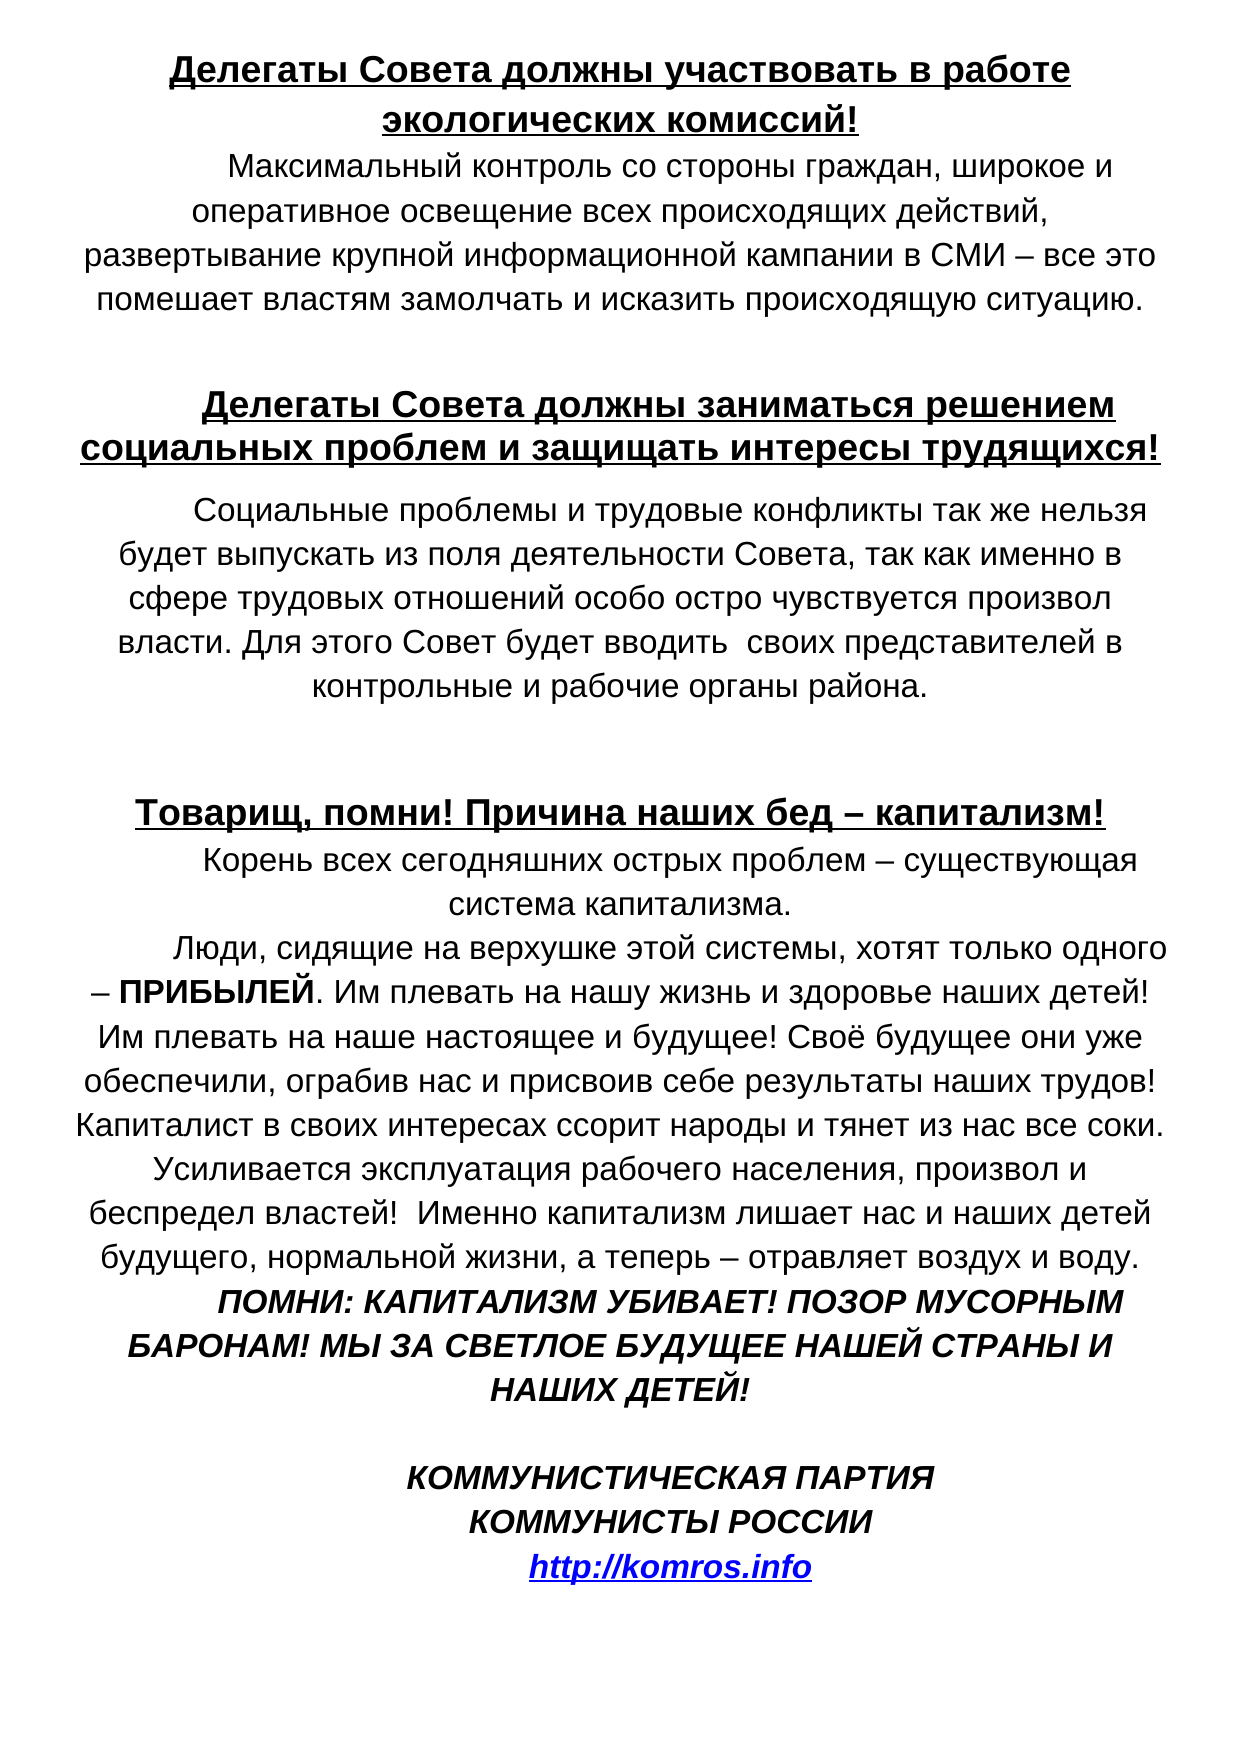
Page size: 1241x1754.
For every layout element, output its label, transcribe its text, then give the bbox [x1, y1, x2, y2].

list http://komros.info [71, 1547, 1169, 1585]
list Товарищ, помни! Причина наших бед – капитализм! [71, 790, 1169, 833]
list ПОМНИ: КАПИТАЛИЗМ УБИВАЕТ! ПОЗОР МУСОРНЫМ БАРОНАМ! МЫ ЗА СВЕТЛОЕ БУДУЩЕЕ НАШЕЙ СТРАНЫ И НАШИХ ДЕТЕЙ! [71, 1282, 1169, 1408]
list Корень всех сегодняшних острых проблем – существующая система капитализма. [71, 840, 1169, 923]
list Люди, сидящие на верхушке этой системы, хотят только одного – ПРИБЫЛЕЙ. Им плевать на нашу жизнь и здоровье наших детей! Им плевать на наше настоящее и будущее! Своё будущее они уже обеспечили, ограбив нас и присвоив себе результаты наших трудов! Капиталист в своих интересах ссорит народы и тянет из нас все соки. Усиливается эксплуатация рабочего населения, произвол и беспредел властей! Именно капитализм лишает нас и наших детей будущего, нормальной жизни, а теперь – отравляет воздух и воду. [71, 928, 1169, 1276]
list Делегаты Совета должны участвовать в работе экологических комиссий! [71, 47, 1169, 140]
list Социальные проблемы и трудовые конфликты так же нельзя будет выпускать из поля деятельности Совета, так как именно в сфере трудовых отношений особо остро чувствуется произвол власти. Для этого Совет будет вводить своих представителей в контрольные и рабочие органы района. [71, 489, 1169, 705]
list КОММУНИСТЫ РОССИИ [71, 1502, 1169, 1541]
list КОММУНИСТИЧЕСКАЯ ПАРТИЯ [71, 1458, 1169, 1497]
list Максимальный контроль со стороны граждан, широкое и оперативное освещение всех происходящих действий, развертывание крупной информационной кампании в СМИ – все это помешает властям замолчать и исказить происходящую ситуацию. [71, 146, 1169, 317]
text Делегаты Совета должны заниматься решением социальных проблем и защищать интересы трудящихся! [71, 382, 1169, 469]
